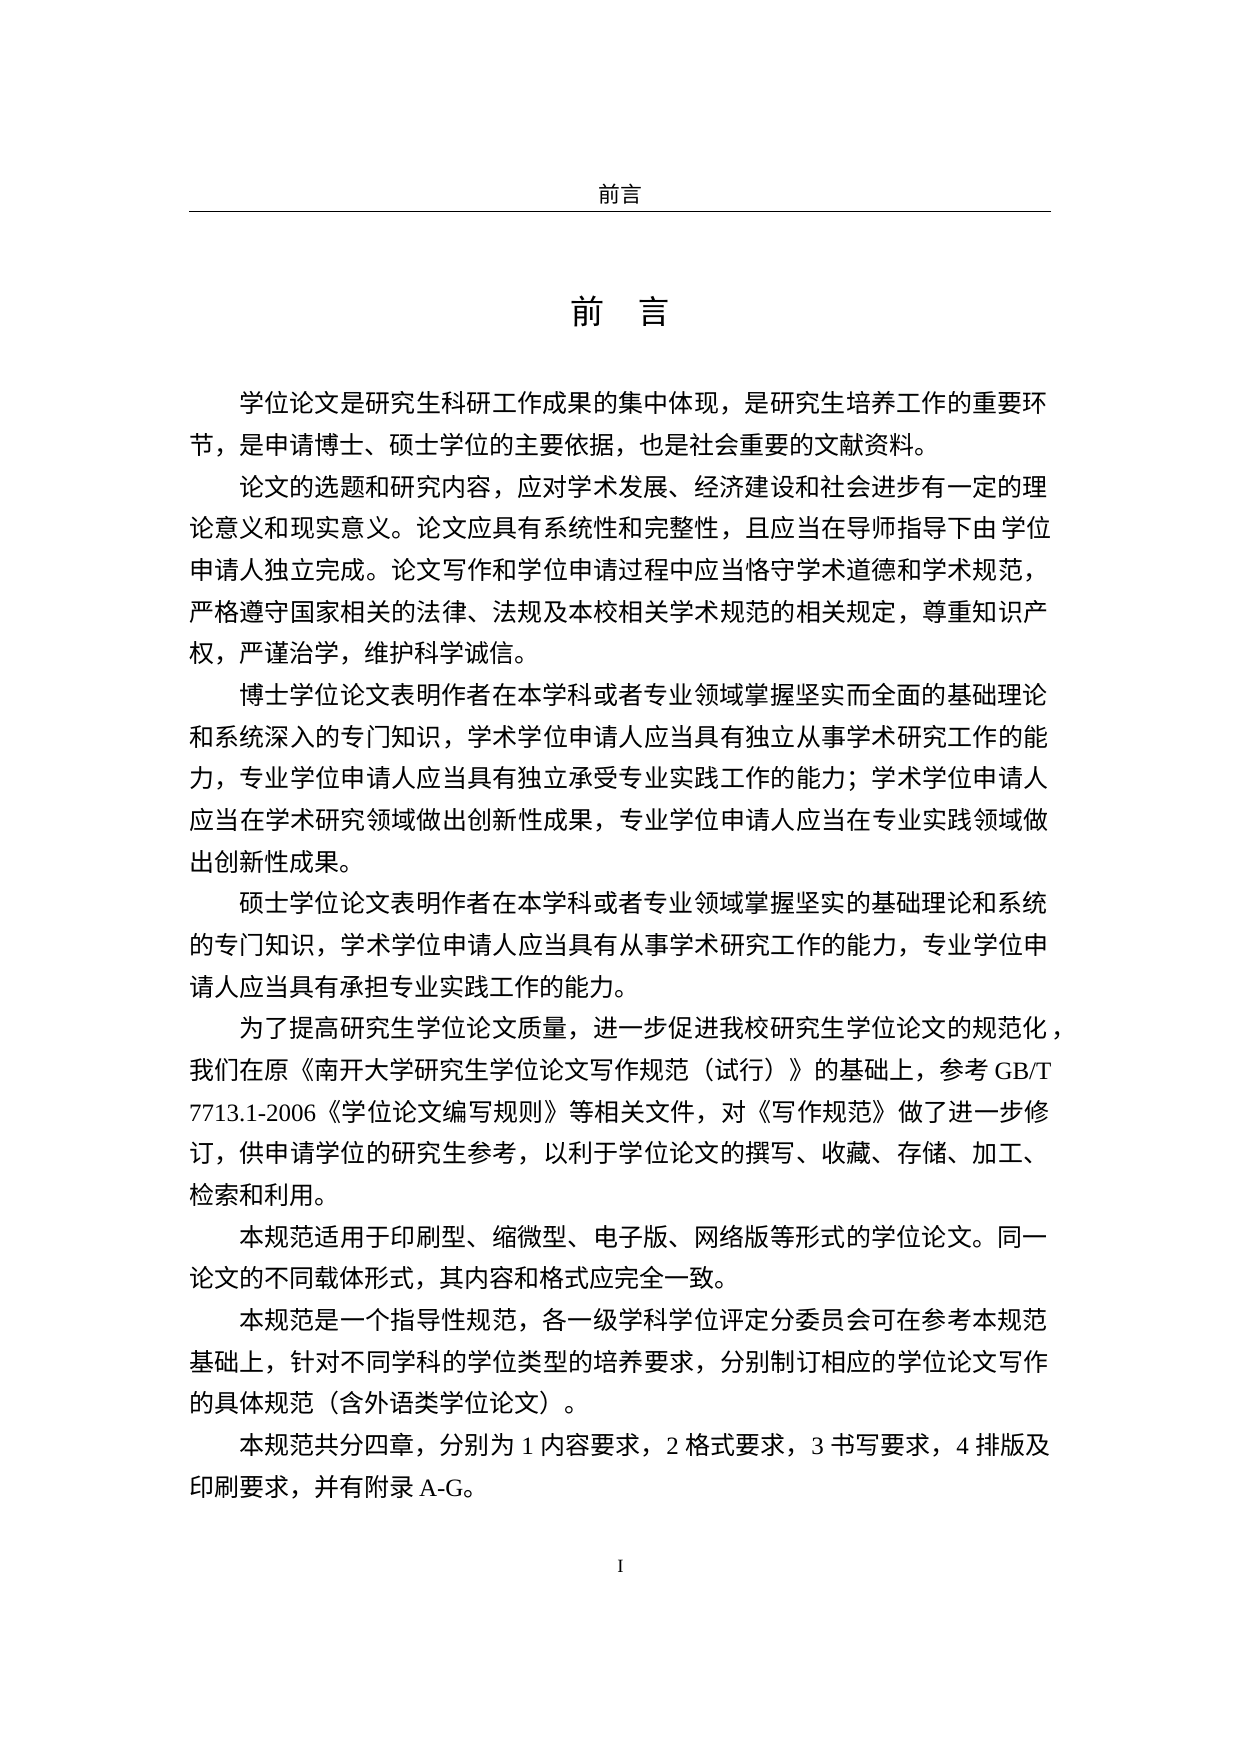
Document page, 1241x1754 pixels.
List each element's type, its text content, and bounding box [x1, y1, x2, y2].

text 本规范是一个指导性规范，各一级学科学位评定分委员会可在参考本规范基础上，针对不同学科的学位类型的培养要求，分别制订相应的学位论文写作的具体规范（含外语类学位论文）。 [189, 1296, 1051, 1421]
text 学位论文是研究生科研工作成果的集中体现，是研究生培养工作的重要环节，是申请博士、硕士学位的主要依据，也是社会重要的文献资料。 [189, 379, 1051, 463]
text 前 言 [189, 277, 1051, 342]
text 博士学位论文表明作者在本学科或者专业领域掌握坚实而全面的基础理论和系统深入的专门知识，学术学位申请人应当具有独立从事学术研究工作的能力，专业学位申请人应当具有独立承受专业实践工作的能力；学术学位申请人应当在学术研究领域做出创新性成果，专业学位申请人应当在专业实践领域做出创新性成果。 [189, 671, 1051, 879]
text 本规范共分四章，分别为1 内容要求，2 格式要求，3 书写要求，4 排版及印刷要求，并有附录A-G。 [189, 1421, 1051, 1504]
text 为了提高研究生学位论文质量，进一步促进我校研究生学位论文的规范化，我们在原《南开大学研究生学位论文写作规范（试行）》的基础上，参考GB/T 7713.1-2006《学位论文编写规则》等相关文件，对《写作规范》做了进一步修订，供申请学位的研究生参考，以利于学位论文的撰写、收藏、存储、加工、检索和利用。 [189, 1004, 1051, 1213]
text 论文的选题和研究内容，应对学术发展、经济建设和社会进步有一定的理论意义和现实意义。论文应具有系统性和完整性，且应当在导师指导下由学位申请人独立完成。论文写作和学位申请过程中应当恪守学术道德和学术规范，严格遵守国家相关的法律、法规及本校相关学术规范的相关规定，尊重知识产权，严谨治学，维护科学诚信。 [189, 463, 1051, 671]
text 硕士学位论文表明作者在本学科或者专业领域掌握坚实的基础理论和系统的专门知识，学术学位申请人应当具有从事学术研究工作的能力，专业学位申请人应当具有承担专业实践工作的能力。 [189, 879, 1051, 1004]
text 本规范适用于印刷型、缩微型、电子版、网络版等形式的学位论文。同一论文的不同载体形式，其内容和格式应完全一致。 [189, 1213, 1051, 1296]
